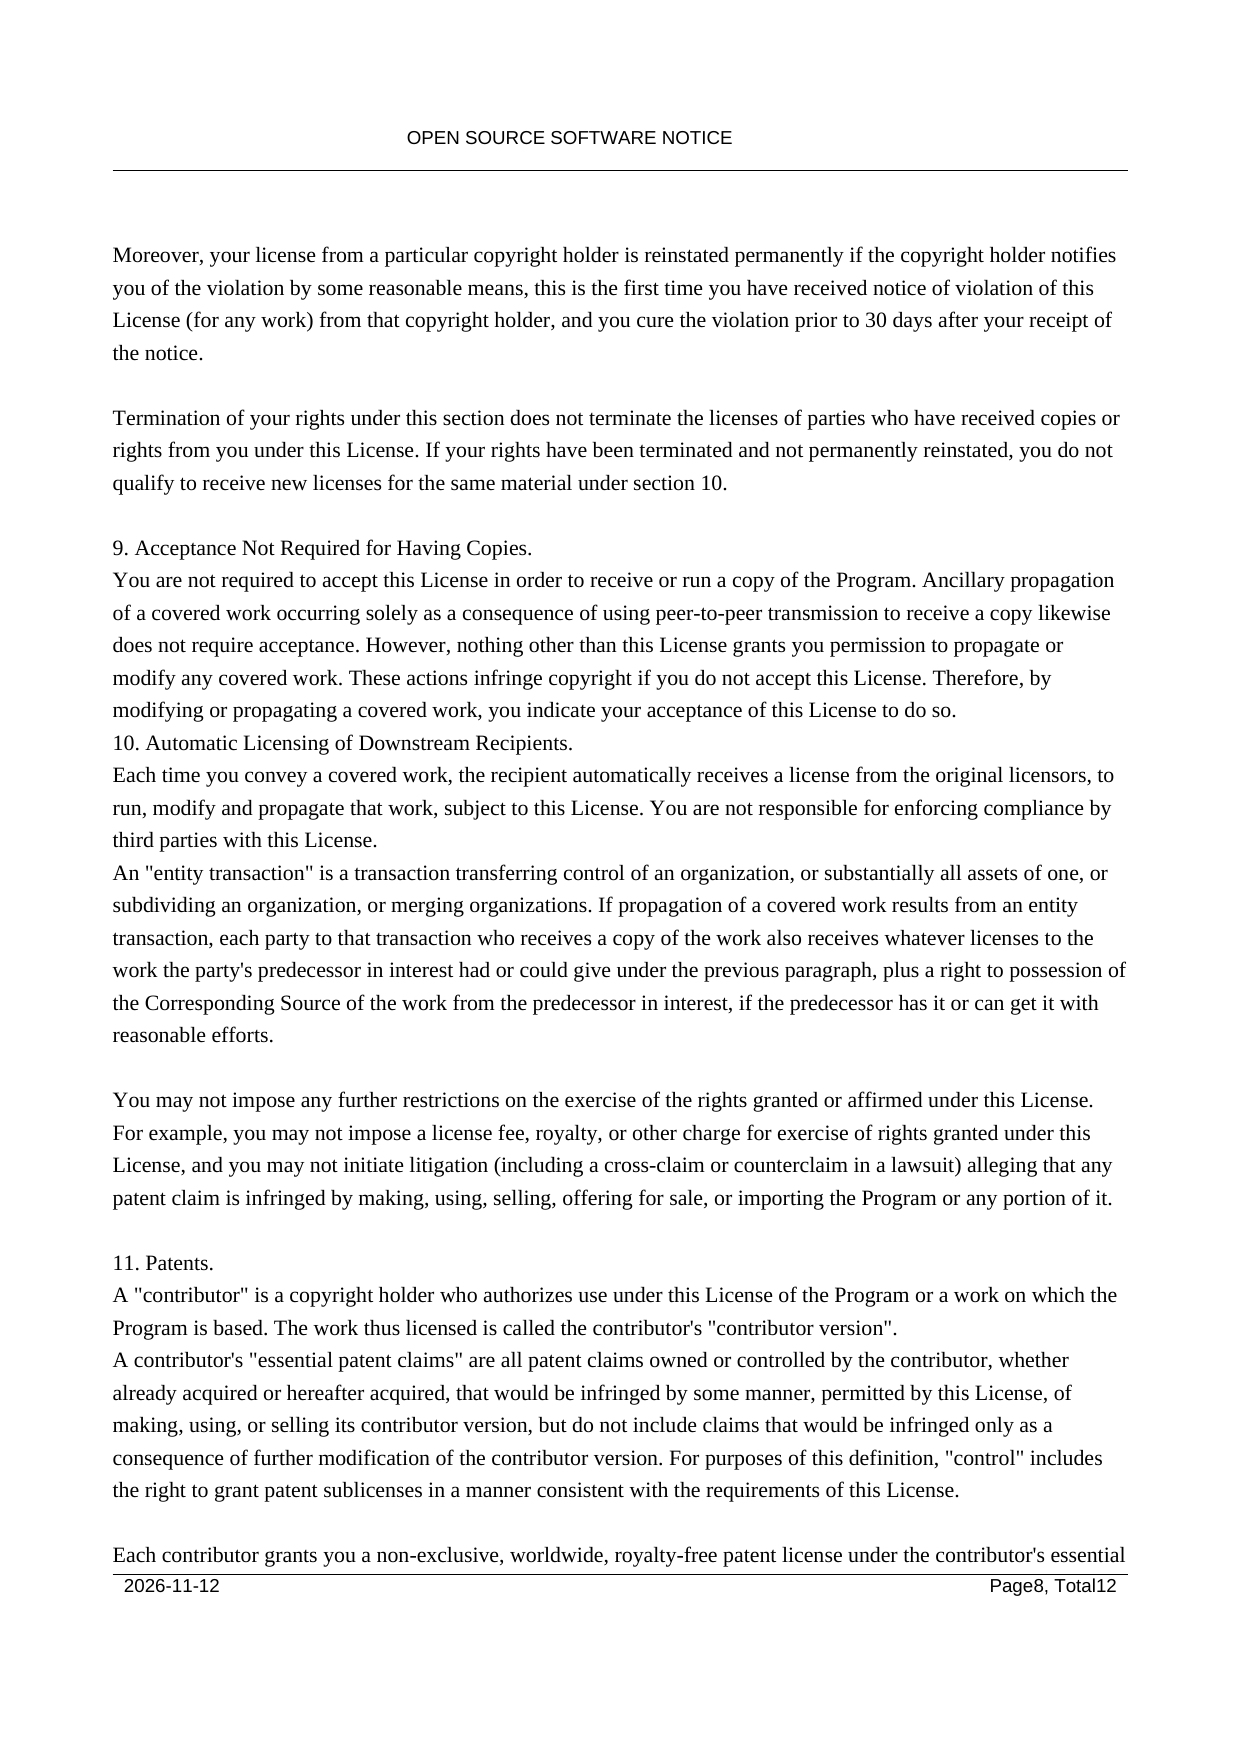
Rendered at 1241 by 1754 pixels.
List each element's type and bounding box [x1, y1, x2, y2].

text [112, 206, 1128, 1571]
